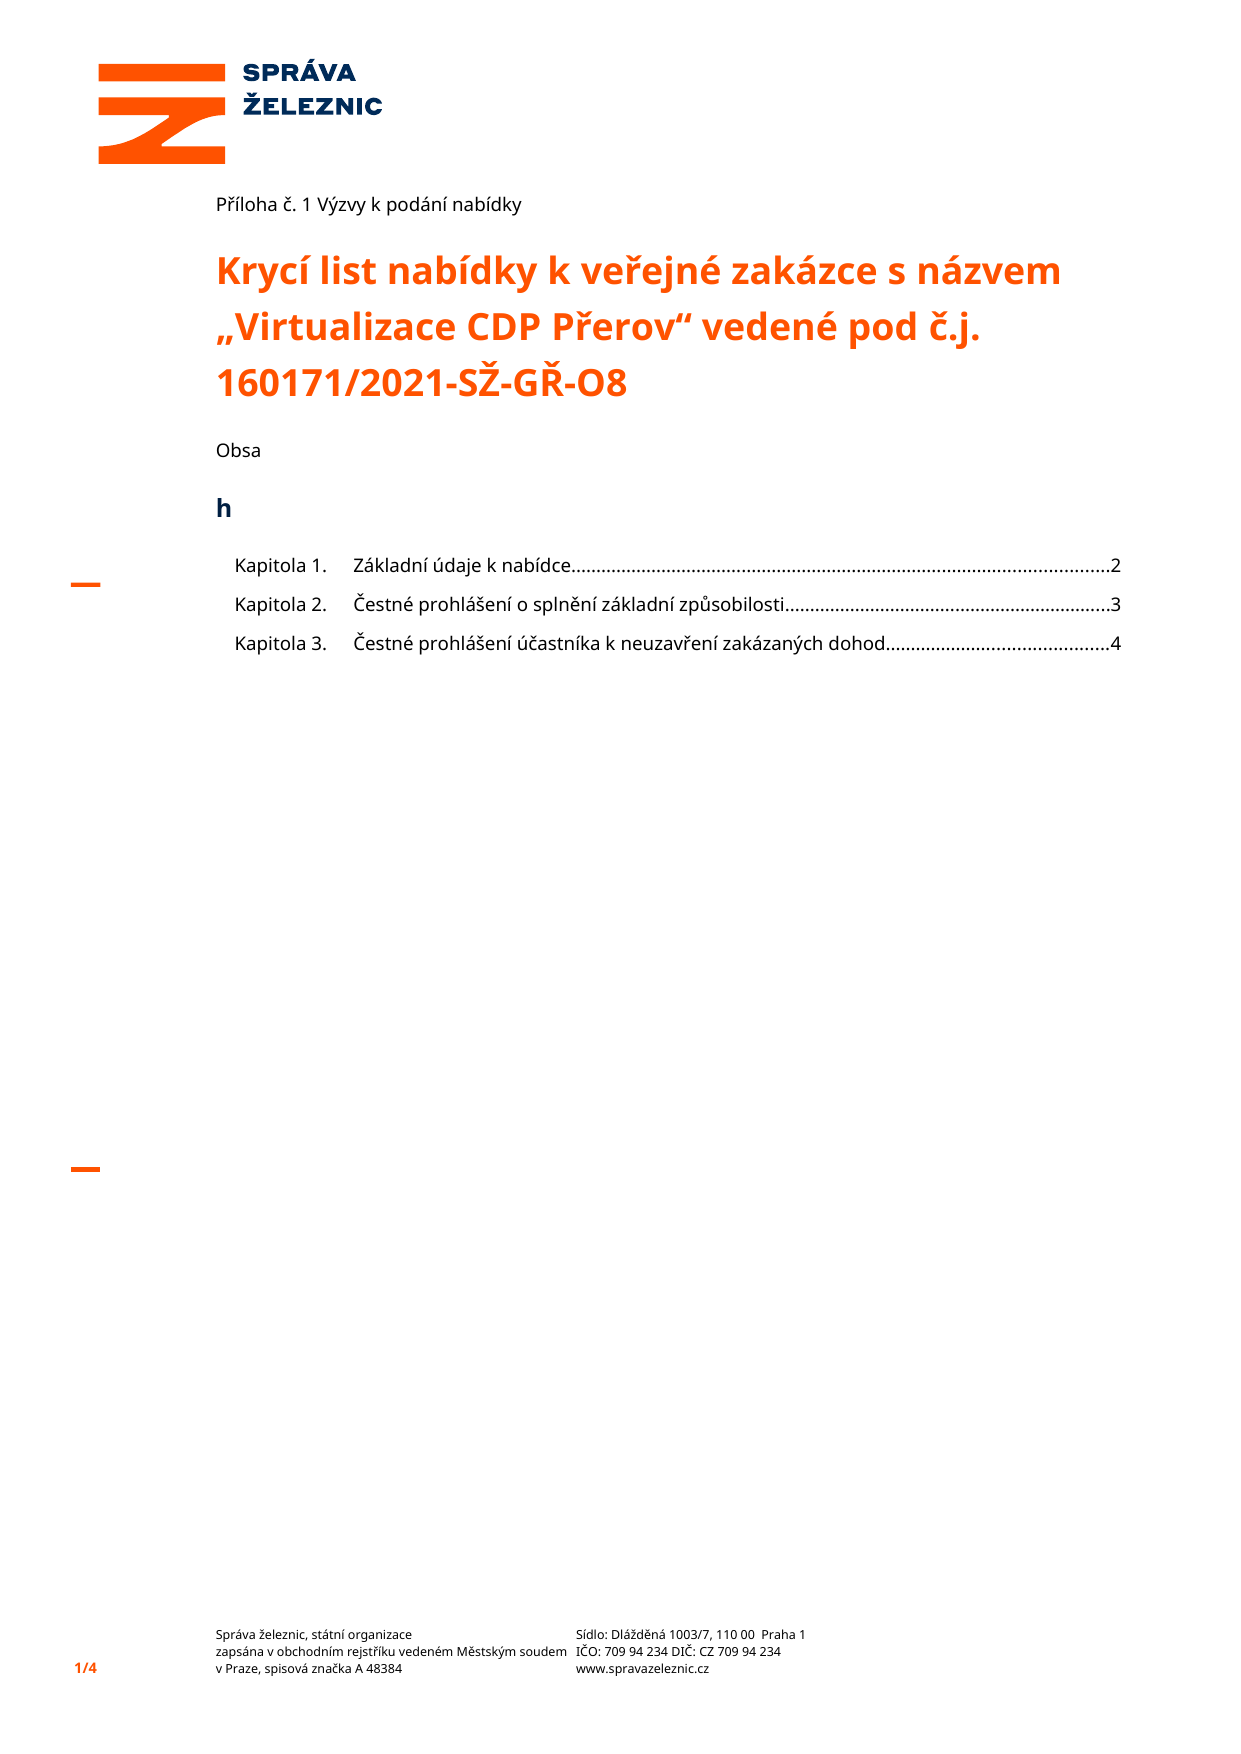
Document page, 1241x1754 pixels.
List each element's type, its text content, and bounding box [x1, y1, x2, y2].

text Příloha č. 1 Výzvy k podání nabídky [216, 191, 1122, 217]
text Krycí list nabídky k veřejné zakázce s názvem „Virtualizace CDP Přerov“ vedené pod č.j. 160171/2021-SŽ-GŘ-O8 [216, 244, 1122, 408]
